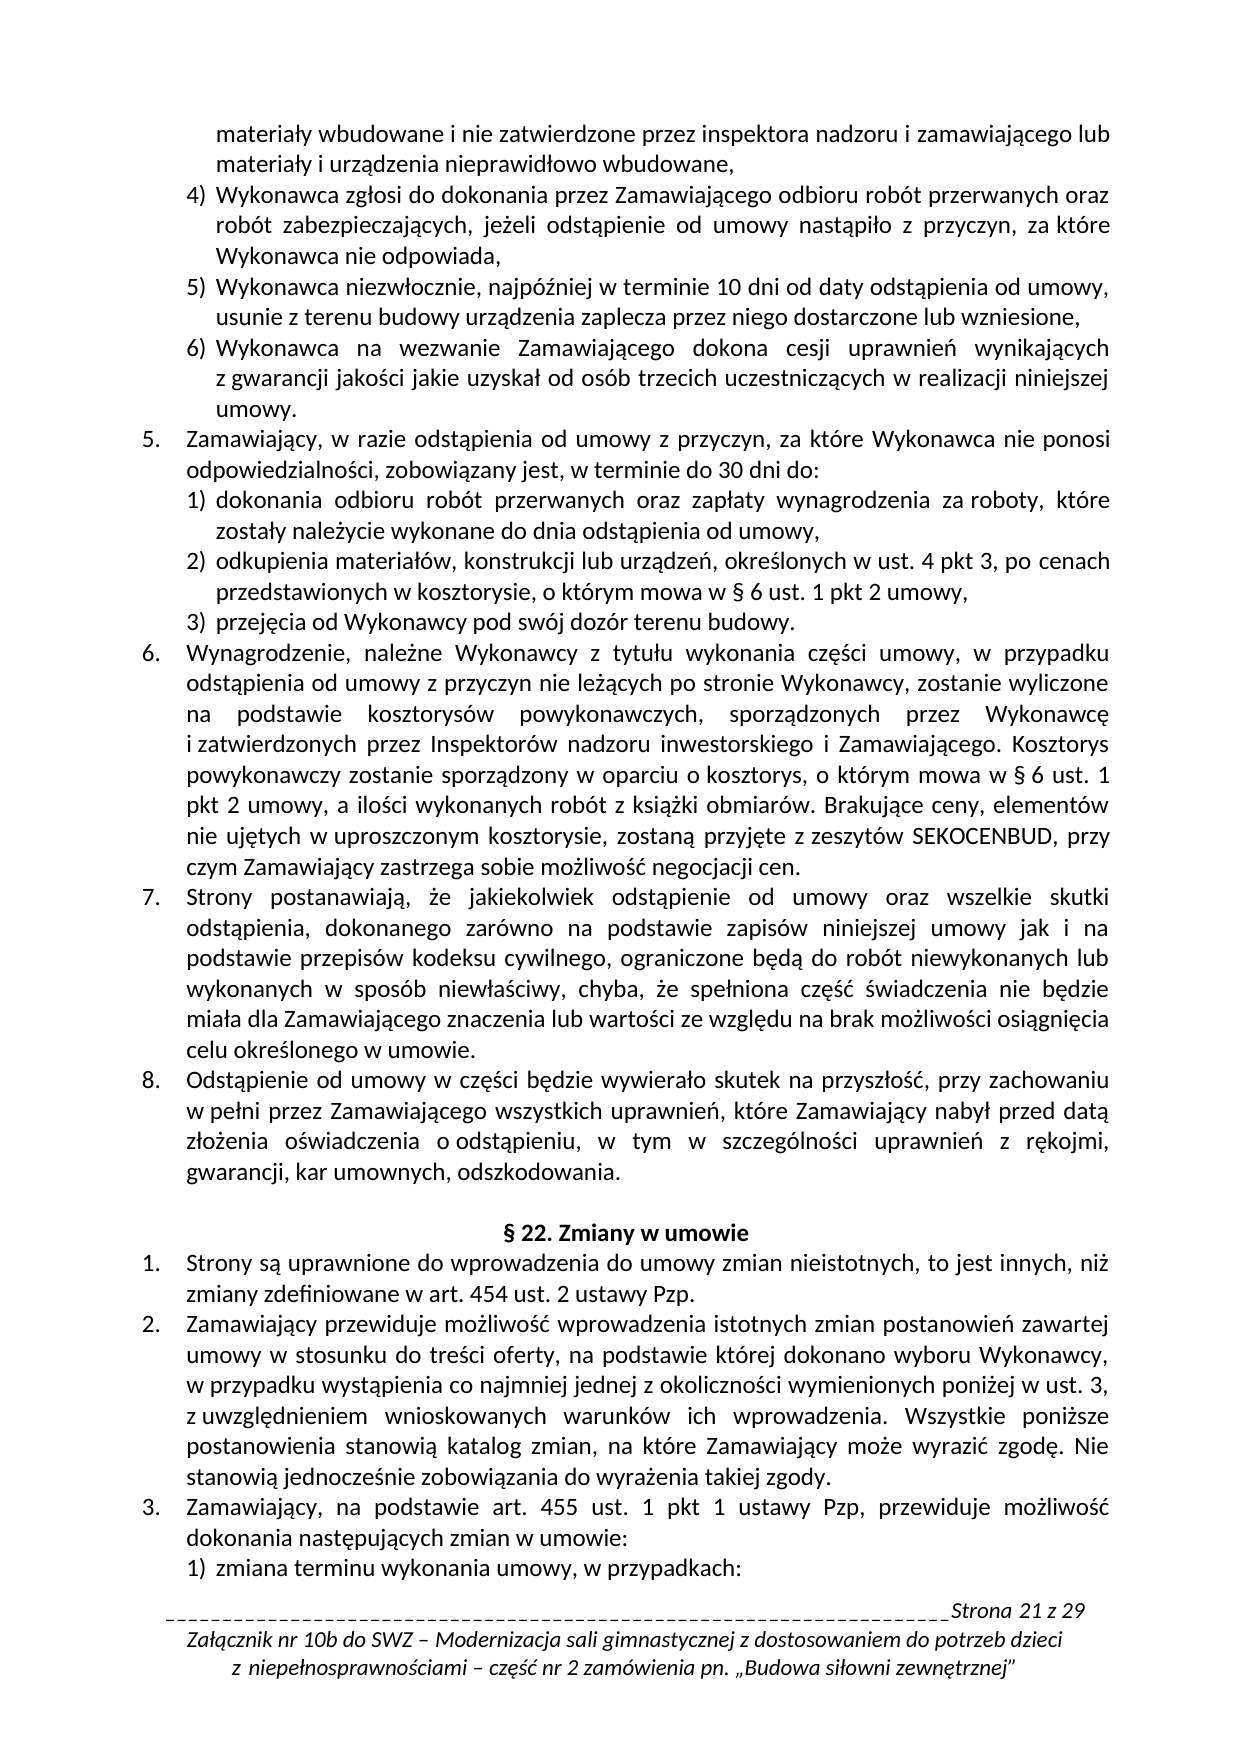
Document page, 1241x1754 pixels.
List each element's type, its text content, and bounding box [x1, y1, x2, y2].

list Wykonawca niezwłocznie, najpóźniej w terminie 10 dni od daty odstąpienia od umowy, usunie z terenu budowy urządzenia zaplecza przez niego dostarczone lub wzniesione, [186, 271, 1110, 332]
list Zamawiający, w razie odstąpienia od umowy z przyczyn, za które Wykonawca nie ponosi odpowiedzialności, zobowiązany jest, w terminie do 30 dni do: [142, 423, 1110, 484]
list Strony są uprawnione do wprowadzenia do umowy zmian nieistotnych, to jest innych, niż zmiany zdefiniowane w art. 454 ust. 2 ustawy Pzp. [142, 1247, 1110, 1308]
list Zamawiający przewiduje możliwość wprowadzenia istotnych zmian postanowień zawartej umowy w stosunku do treści oferty, na podstawie której dokonano wyboru Wykonawcy, w przypadku wystąpienia co najmniej jednej z okoliczności wymienionych poniżej w ust. 3, z uwzględnieniem wnioskowanych warunków ich wprowadzenia. Wszystkie poniższe postanowienia stanowią katalog zmian, na które Zamawiający może wyrazić zgodę. Nie stanowią jednocześnie zobowiązania do wyrażenia takiej zgody. [142, 1308, 1110, 1492]
list Wykonawca na wezwanie Zamawiającego dokona cesji uprawnień wynikających z gwarancji jakości jakie uzyskał od osób trzecich uczestniczących w realizacji niniejszej umowy. [186, 332, 1110, 423]
list dokonania odbioru robót przerwanych oraz zapłaty wynagrodzenia za roboty, które zostały należycie wykonane do dnia odstąpienia od umowy, [186, 484, 1110, 545]
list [186, 118, 1110, 179]
list odkupienia materiałów, konstrukcji lub urządzeń, określonych w ust. 4 pkt 3, po cenach przedstawionych w kosztorysie, o którym mowa w § 6 ust. 1 pkt 2 umowy, [186, 545, 1110, 606]
list Wykonawca zgłosi do dokonania przez Zamawiającego odbioru robót przerwanych oraz robót zabezpieczających, jeżeli odstąpienie od umowy nastąpiło z przyczyn, za które Wykonawca nie odpowiada, [186, 179, 1110, 271]
list Odstąpienie od umowy w części będzie wywierało skutek na przyszłość, przy zachowaniu w pełni przez Zamawiającego wszystkich uprawnień, które Zamawiający nabył przed datą złożenia oświadczenia o odstąpieniu, w tym w szczególności uprawnień z rękojmi, gwarancji, kar umownych, odszkodowania. [142, 1064, 1110, 1186]
list Wynagrodzenie, należne Wykonawcy z tytułu wykonania części umowy, w przypadku odstąpienia od umowy z przyczyn nie leżących po stronie Wykonawcy, zostanie wyliczone na podstawie kosztorysów powykonawczych, sporządzonych przez Wykonawcę i zatwierdzonych przez Inspektorów nadzoru inwestorskiego i Zamawiającego. Kosztorys powykonawczy zostanie sporządzony w oparciu o kosztorys, o którym mowa w § 6 ust. 1 pkt 2 umowy, a ilości wykonanych robót z książki obmiarów. Brakujące ceny, elementów nie ujętych w uproszczonym kosztorysie, zostaną przyjęte z zeszytów SEKOCENBUD, przy czym Zamawiający zastrzega sobie możliwość negocjacji cen. [142, 637, 1110, 881]
list Strony postanawiają, że jakiekolwiek odstąpienie od umowy oraz wszelkie skutki odstąpienia, dokonanego zarówno na podstawie zapisów niniejszej umowy jak i na podstawie przepisów kodeksu cywilnego, ograniczone będą do robót niewykonanych lub wykonanych w sposób niewłaściwy, chyba, że spełniona część świadczenia nie będzie miała dla Zamawiającego znaczenia lub wartości ze względu na brak możliwości osiągnięcia celu określonego w umowie. [142, 881, 1110, 1064]
list Zamawiający, na podstawie art. 455 ust. 1 pkt 1 ustawy Pzp, przewiduje możliwość dokonania następujących zmian w umowie: [142, 1492, 1110, 1553]
text § 22. Zmiany w umowie [142, 1217, 1110, 1247]
list zmiana terminu wykonania umowy, w przypadkach: [186, 1553, 1110, 1583]
list przejęcia od Wykonawcy pod swój dozór terenu budowy. [186, 606, 1110, 637]
